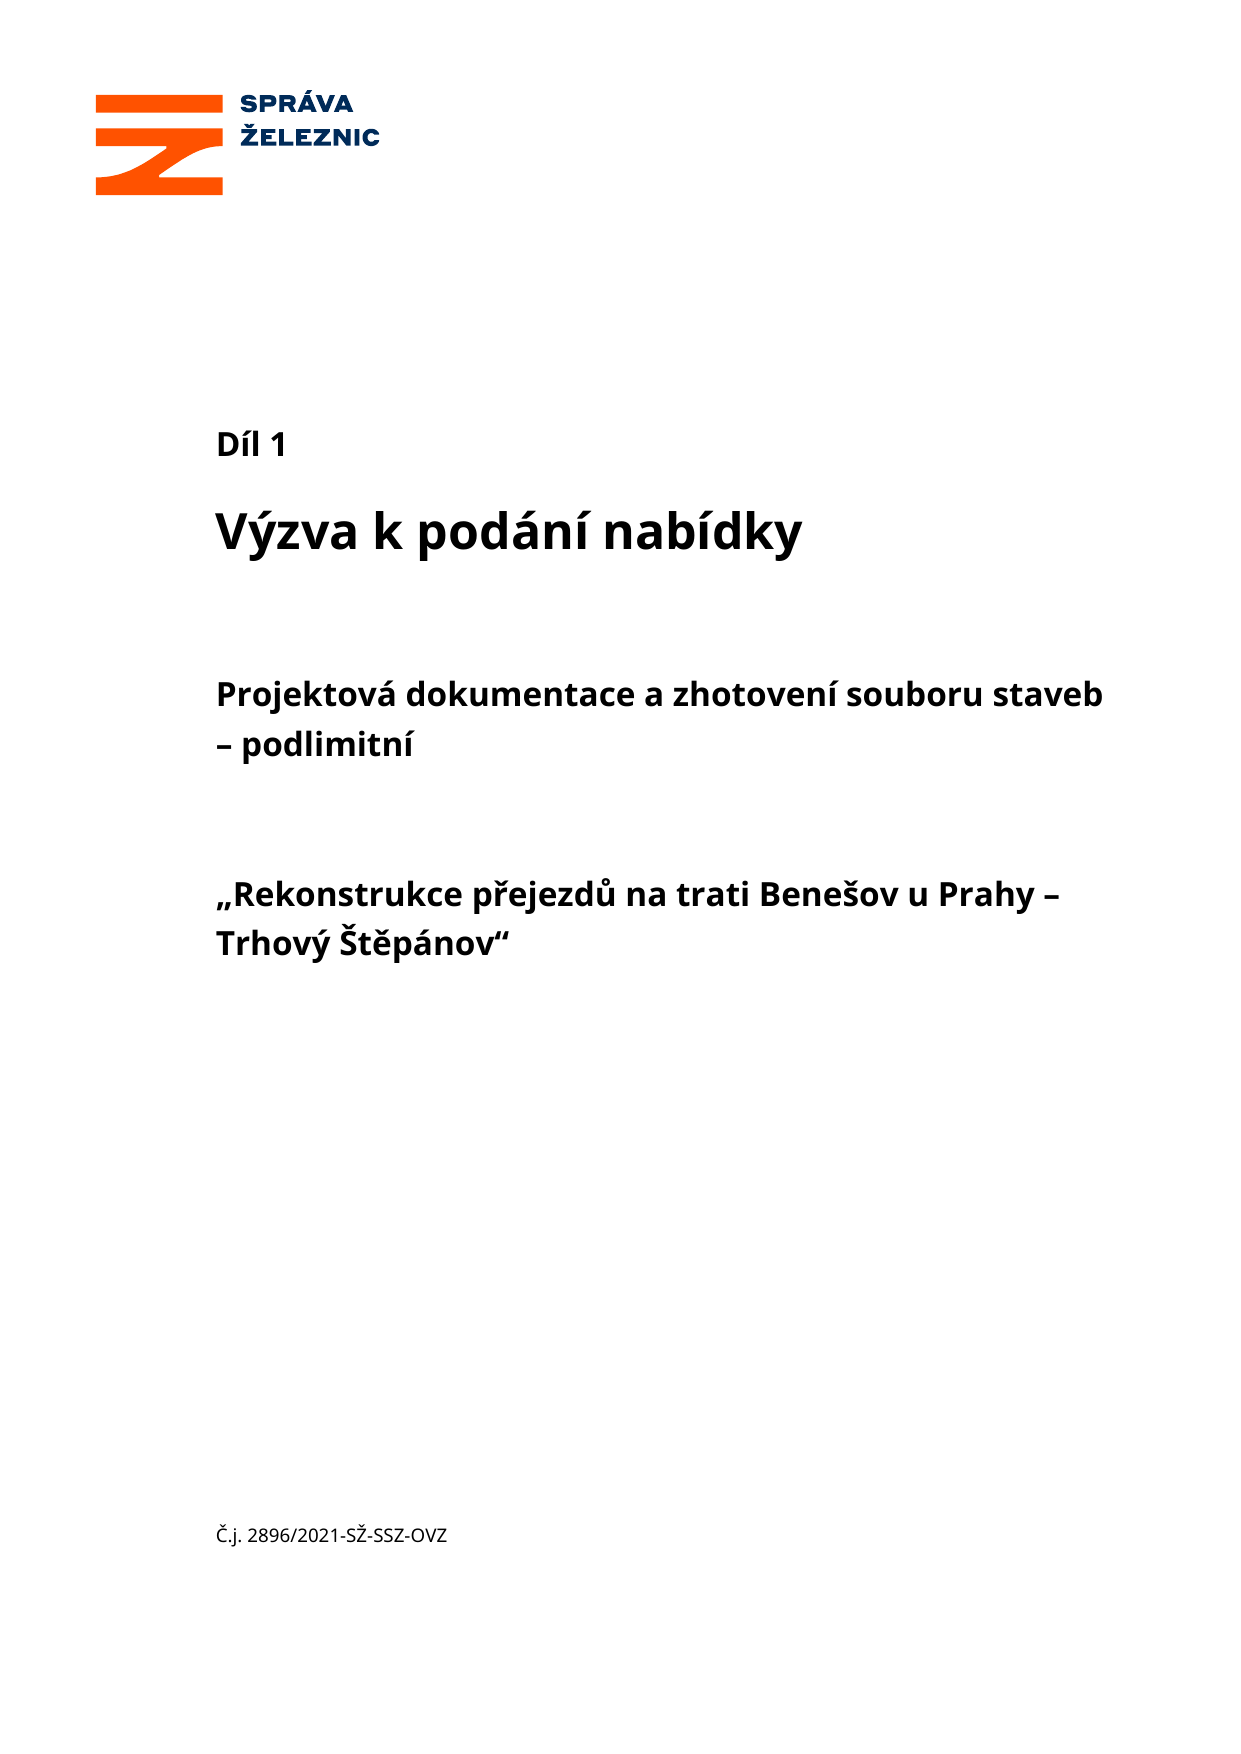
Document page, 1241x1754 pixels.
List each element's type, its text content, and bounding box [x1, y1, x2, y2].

text Projektová dokumentace a zhotovení souboru staveb – podlimitní [216, 671, 1122, 766]
list Č.j. 2896/2021-SŽ-SSZ-OVZ [216, 1522, 1122, 1547]
text Výzva k podání nabídky [216, 496, 1122, 564]
text Díl 1 [216, 421, 1122, 466]
text „Rekonstrukce přejezdů na trati Benešov u Prahy – Trhový Štěpánov“ [216, 870, 1122, 966]
